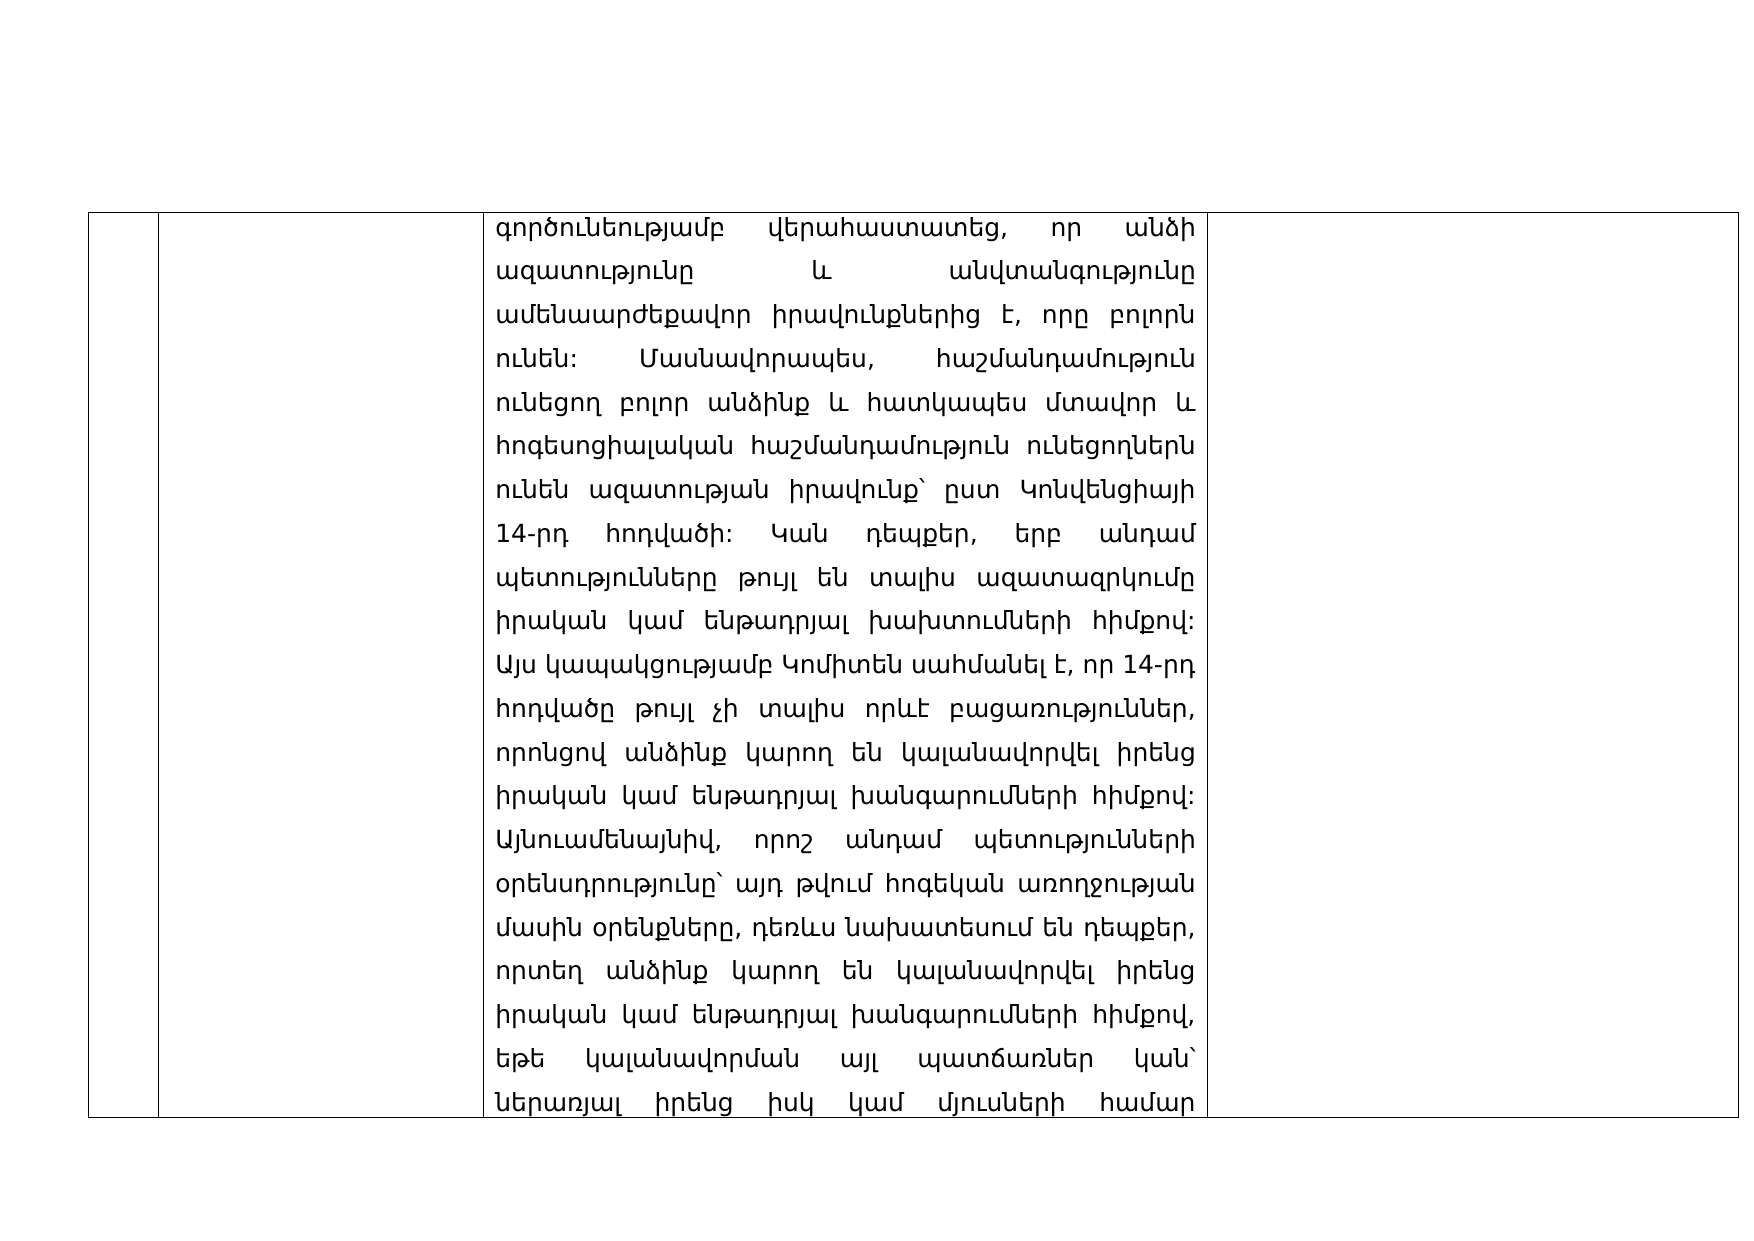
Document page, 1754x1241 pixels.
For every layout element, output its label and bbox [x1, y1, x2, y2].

table_cell [159, 213, 483, 1117]
table_cell [89, 213, 158, 1117]
table_cell [484, 213, 1207, 1117]
table_cell [1208, 213, 1738, 1117]
